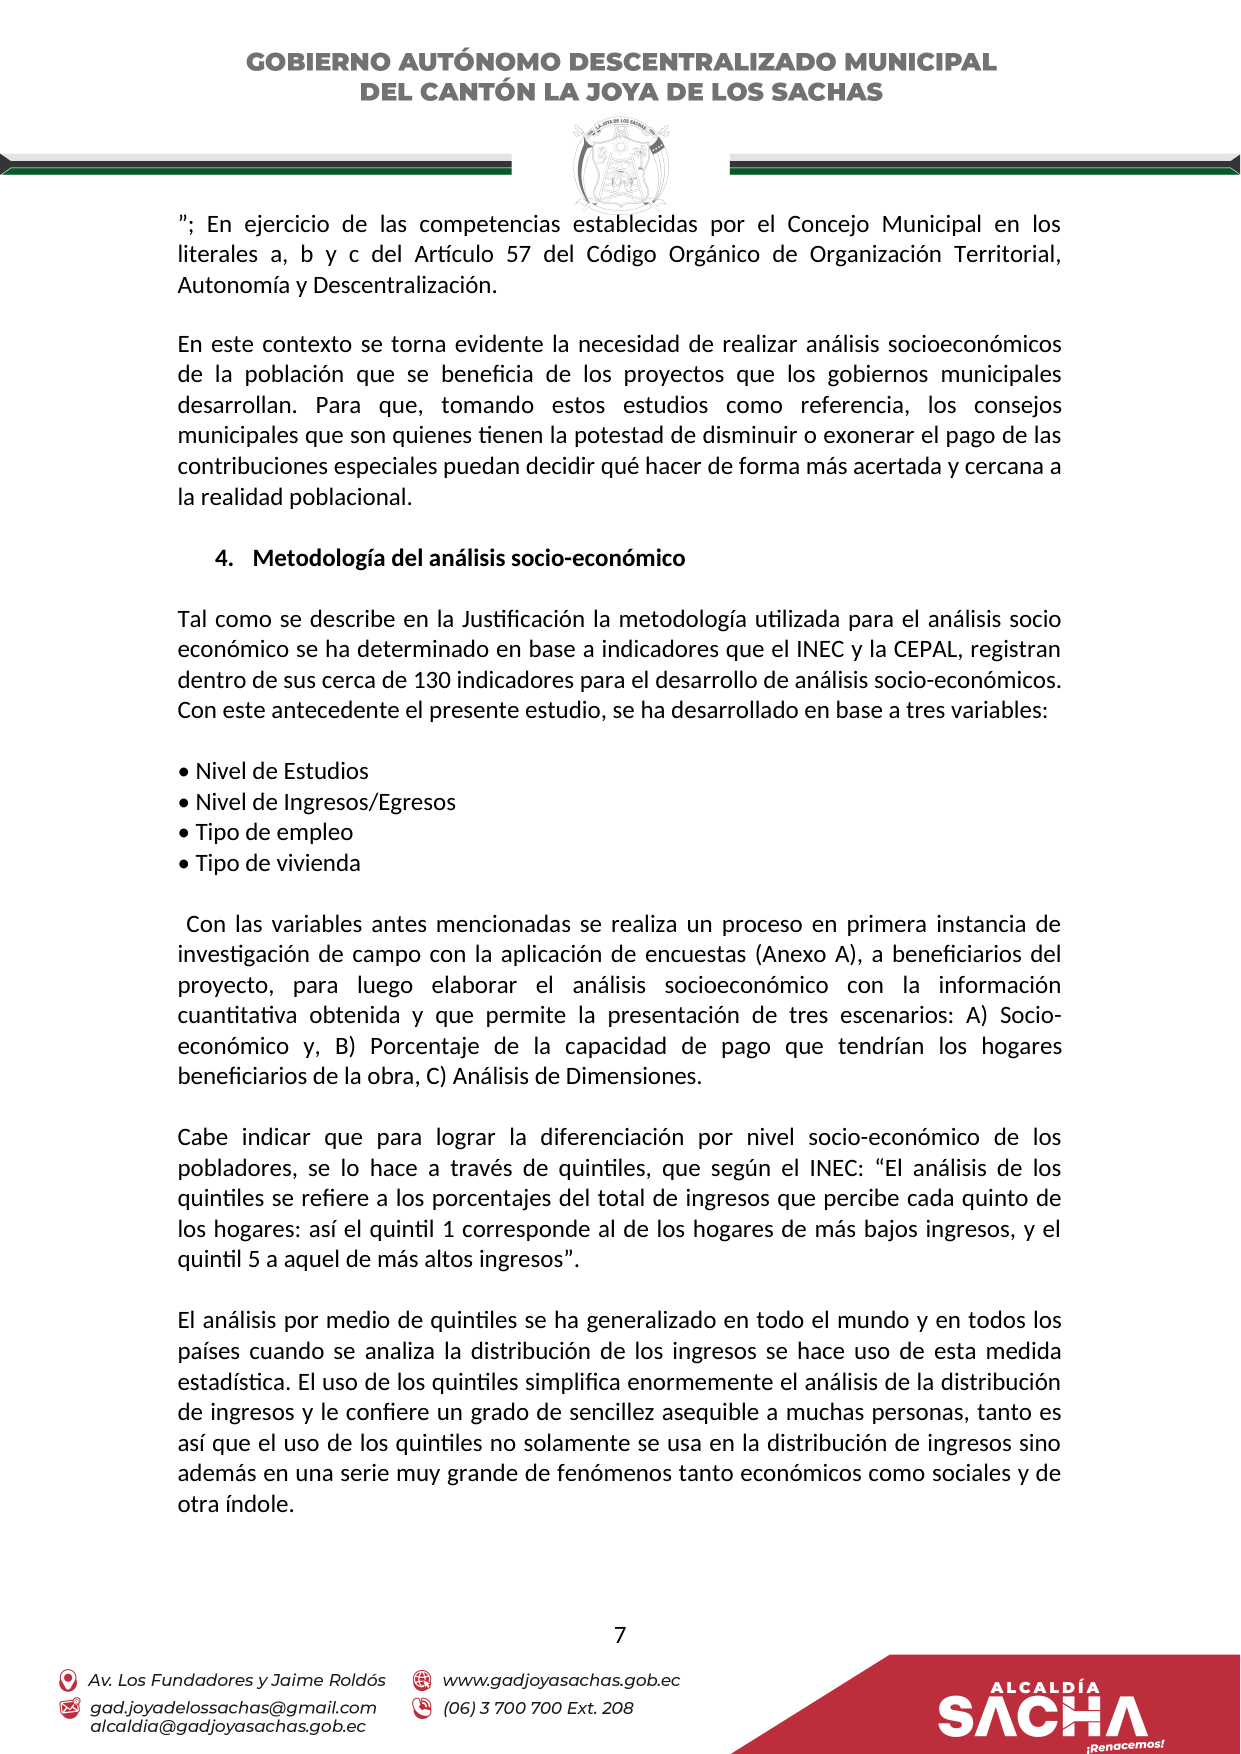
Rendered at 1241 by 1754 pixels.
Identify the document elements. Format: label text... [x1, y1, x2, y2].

text Con las variables antes mencionadas se realiza un proceso en primera instancia de investigación de campo con la aplicación de encuestas (Anexo A), a beneficiarios del proyecto, para luego elaborar el análisis socioeconómico con la información cuantitativa obtenida y que permite la presentación de tres escenarios: A) Socio-económico y, B) Porcentaje de la capacidad de pago que tendrían los hogares beneficiarios de la obra, C) Análisis de Dimensiones. [177, 908, 1063, 1091]
text El análisis por medio de quintiles se ha generalizado en todo el mundo y en todos los países cuando se analiza la distribución de los ingresos se hace uso de esta medida estadística. El uso de los quintiles simplifica enormemente el análisis de la distribución de ingresos y le confiere un grado de sencillez asequible a muchas personas, tanto es así que el uso de los quintiles no solamente se usa en la distribución de ingresos sino además en una serie muy grande de fenómenos tanto económicos como sociales y de otra índole. [177, 1305, 1063, 1518]
text • Nivel de Estudios [177, 755, 1063, 786]
list Metodología del análisis socio-económico [215, 542, 1063, 572]
text • Nivel de Ingresos/Egresos [177, 786, 1063, 816]
text En este contexto se torna evidente la necesidad de realizar análisis socioeconómicos de la población que se beneficia de los proyectos que los gobiernos municipales desarrollan. Para que, tomando estos estudios como referencia, los consejos municipales que son quienes tienen la potestad de disminuir o exonerar el pago de las contribuciones especiales puedan decidir qué hacer de forma más acertada y cercana a la realidad poblacional. [177, 328, 1063, 511]
text Tal como se describe en la Justificación la metodología utilizada para el análisis socio económico se ha determinado en base a indicadores que el INEC y la CEPAL, registran dentro de sus cerca de 130 indicadores para el desarrollo de análisis socio-económicos. Con este antecedente el presente estudio, se ha desarrollado en base a tres variables: [177, 603, 1063, 725]
text ”; En ejercicio de las competencias establecidas por el Concejo Municipal en los literales a, b y c del Artículo 57 del Código Orgánico de Organización Territorial, Autonomía y Descentralización. [177, 208, 1063, 299]
picture [0, 15, 1241, 1754]
text Cabe indicar que para lograr la diferenciación por nivel socio-económico de los pobladores, se lo hace a través de quintiles, que según el INEC: “El análisis de los quintiles se refiere a los porcentajes del total de ingresos que percibe cada quinto de los hogares: así el quintil 1 corresponde al de los hogares de más bajos ingresos, y el quintil 5 a aquel de más altos ingresos”. [177, 1122, 1063, 1274]
text • Tipo de vivienda [177, 847, 1063, 877]
text • Tipo de empleo [177, 816, 1063, 847]
